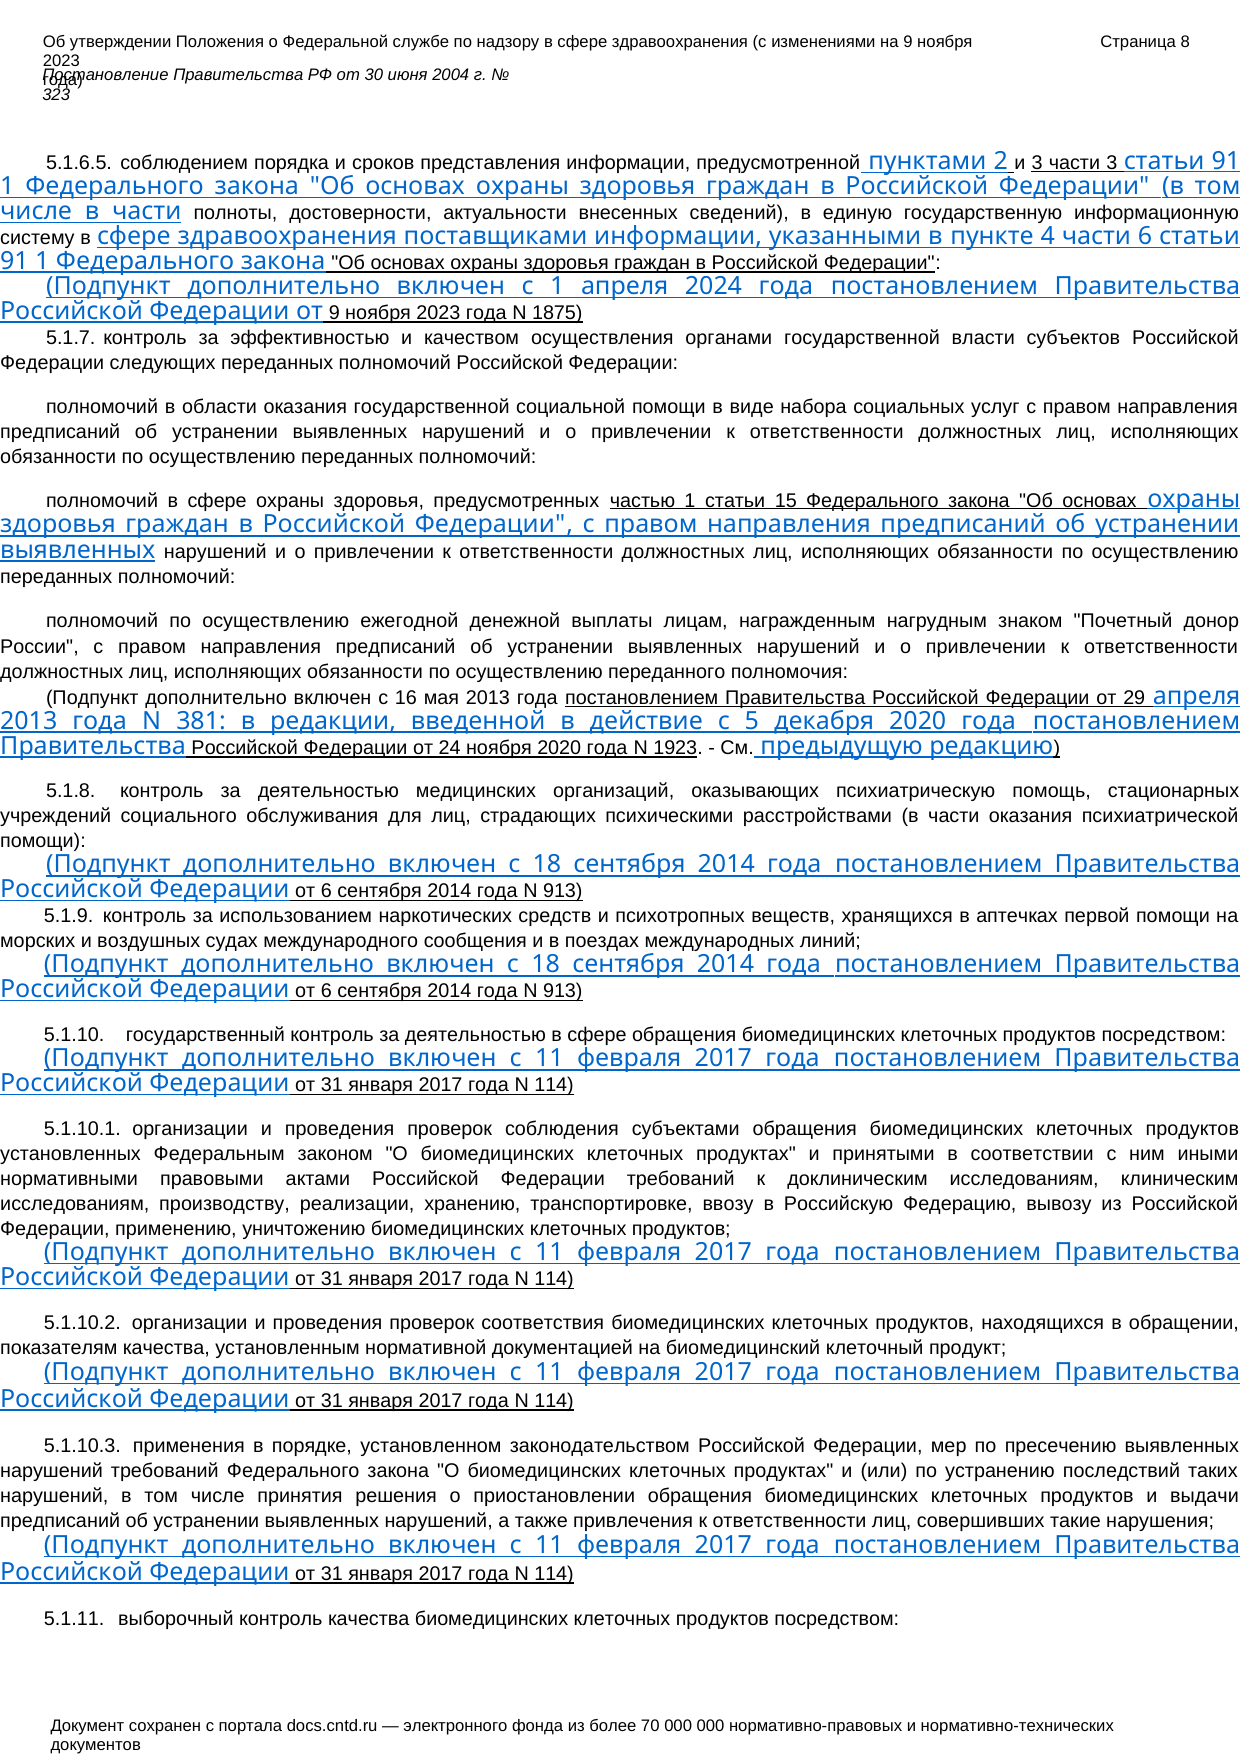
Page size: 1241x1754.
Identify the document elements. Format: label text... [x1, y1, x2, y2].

list применения в порядке, установленном законодательством Российской Федерации, мер по пресечению выявленных нарушений требований Федерального закона "О биомедицинских клеточных продуктах" и (или) по устранению последствий таких нарушений, в том числе принятия решения о приостановлении обращения биомедицинских клеточных продуктов и выдачи предписаний об устранении выявленных нарушений, а также привлечения к ответственности лиц, совершивших такие нарушения; [0, 1432, 1240, 1532]
text (Подпункт дополнительно включен с 16 мая 2013 года постановлением Правительства Российской Федерации от 29 апреля 2013 года N 381: в редакции, введенной в действие с 5 декабря 2020 года постановлением Правительства Российской Федерации от 24 ноября 2020 года N 1923. - См. предыдущую редакцию) [0, 684, 1240, 731]
list контроль за использованием наркотических средств и психотропных веществ, хранящихся в аптечках первой помощи на морских и воздушных судах международного сообщения и в поездах международных линий; [0, 903, 1240, 953]
text (Подпункт дополнительно включен с 11 февраля 2017 года постановлением Правительства Российской Федерации от 31 января 2017 года N 114) [0, 1047, 1240, 1097]
list контроль за деятельностью медицинских организаций, оказывающих психиатрическую помощь, стационарных учреждений социального обслуживания для лиц, страдающих психическими расстройствами (в части оказания психиатрической помощи): [0, 778, 1240, 853]
text полномочий по осуществлению ежегодной денежной выплаты лицам, награжденным нагрудным знаком "Почетный донор России", с правом направления предписаний об устранении выявленных нарушений и о привлечении к ответственности должностных лиц, исполняющих обязанности по осуществлению переданного полномочия: [0, 607, 1240, 684]
text (Подпункт дополнительно включен с 11 февраля 2017 года постановлением Правительства Российской Федерации от 31 января 2017 года N 114) [0, 1359, 1240, 1412]
list организации и проведения проверок соответствия биомедицинских клеточных продуктов, находящихся в обращении, показателям качества, установленным нормативной документацией на биомедицинский клеточный продукт; [0, 1309, 1240, 1359]
text (Подпункт дополнительно включен с 1 апреля 2024 года постановлением Правительства Российской Федерации от 9 ноября 2023 года N 1875) [0, 274, 1240, 324]
text (Подпункт дополнительно включен с 18 сентября 2014 года постановлением Правительства Российской Федерации от 6 сентября 2014 года N 913) [0, 853, 1240, 903]
text (Подпункт дополнительно включен с 16 мая 2013 года постановлением Правительства Российской Федерации от 29 апреля 2013 года N 381: в редакции, введенной в действие с 5 декабря 2020 года постановлением Правительства Российской Федерации от 24 ноября 2020 года N 1923. - См. предыдущую редакцию) [0, 732, 1240, 759]
list контроль за эффективностью и качеством осуществления органами государственной власти субъектов Российской Федерации следующих переданных полномочий Российской Федерации: [0, 324, 1240, 374]
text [0, 1532, 1240, 1585]
text полномочий в сфере охраны здоровья, предусмотренных частью 1 статьи 15 Федерального закона "Об основах охраны здоровья граждан в Российской Федерации", с правом направления предписаний об устранении выявленных нарушений и о привлечении к ответственности должностных лиц, исполняющих обязанности по осуществлению переданных полномочий: [0, 537, 1240, 589]
list государственный контроль за деятельностью в сфере обращения биомедицинских клеточных продуктов посредством: [0, 1020, 1240, 1047]
text полномочий в сфере охраны здоровья, предусмотренных частью 1 статьи 15 Федерального закона "Об основах охраны здоровья граждан в Российской Федерации", с правом направления предписаний об устранении выявленных нарушений и о привлечении к ответственности должностных лиц, исполняющих обязанности по осуществлению переданных полномочий: [0, 487, 1240, 535]
list соблюдением порядка и сроков представления информации, предусмотренной пунктами 2 и 3 части 3 статьи 91 1 Федерального закона "Об основах охраны здоровья граждан в Российской Федерации" (в том числе в части полноты, достоверности, актуальности внесенных сведений), в единую государственную информационную систему в сфере здравоохранения поставщиками информации, указанными в пункте 4 части 6 статьи 91 1 Федерального закона "Об основах охраны здоровья граждан в Российской Федерации": [0, 149, 1240, 197]
list организации и проведения проверок соблюдения субъектами обращения биомедицинских клеточных продуктов установленных Федеральным законом "О биомедицинских клеточных продуктах" и принятыми в соответствии с ним иными нормативными правовыми актами Российской Федерации требований к доклиническим исследованиям, клиническим исследованиям, производству, реализации, хранению, транспортировке, ввозу в Российскую Федерацию, вывозу из Российской Федерации, применению, уничтожению биомедицинских клеточных продуктов; [0, 1116, 1240, 1241]
text (Подпункт дополнительно включен с 11 февраля 2017 года постановлением Правительства Российской Федерации от 31 января 2017 года N 114) [0, 1241, 1240, 1291]
text (Подпункт дополнительно включен с 18 сентября 2014 года постановлением Правительства Российской Федерации от 6 сентября 2014 года N 913) [0, 953, 1240, 1003]
list соблюдением порядка и сроков представления информации, предусмотренной пунктами 2 и 3 части 3 статьи 91 1 Федерального закона "Об основах охраны здоровья граждан в Российской Федерации" (в том числе в части полноты, достоверности, актуальности внесенных сведений), в единую государственную информационную систему в сфере здравоохранения поставщиками информации, указанными в пункте 4 части 6 статьи 91 1 Федерального закона "Об основах охраны здоровья граждан в Российской Федерации": [0, 198, 1240, 274]
list выборочный контроль качества биомедицинских клеточных продуктов посредством: [0, 1609, 1240, 1629]
text полномочий в области оказания государственной социальной помощи в виде набора социальных услуг с правом направления предписаний об устранении выявленных нарушений и о привлечении к ответственности должностных лиц, исполняющих обязанности по осуществлению переданных полномочий: [0, 393, 1240, 468]
